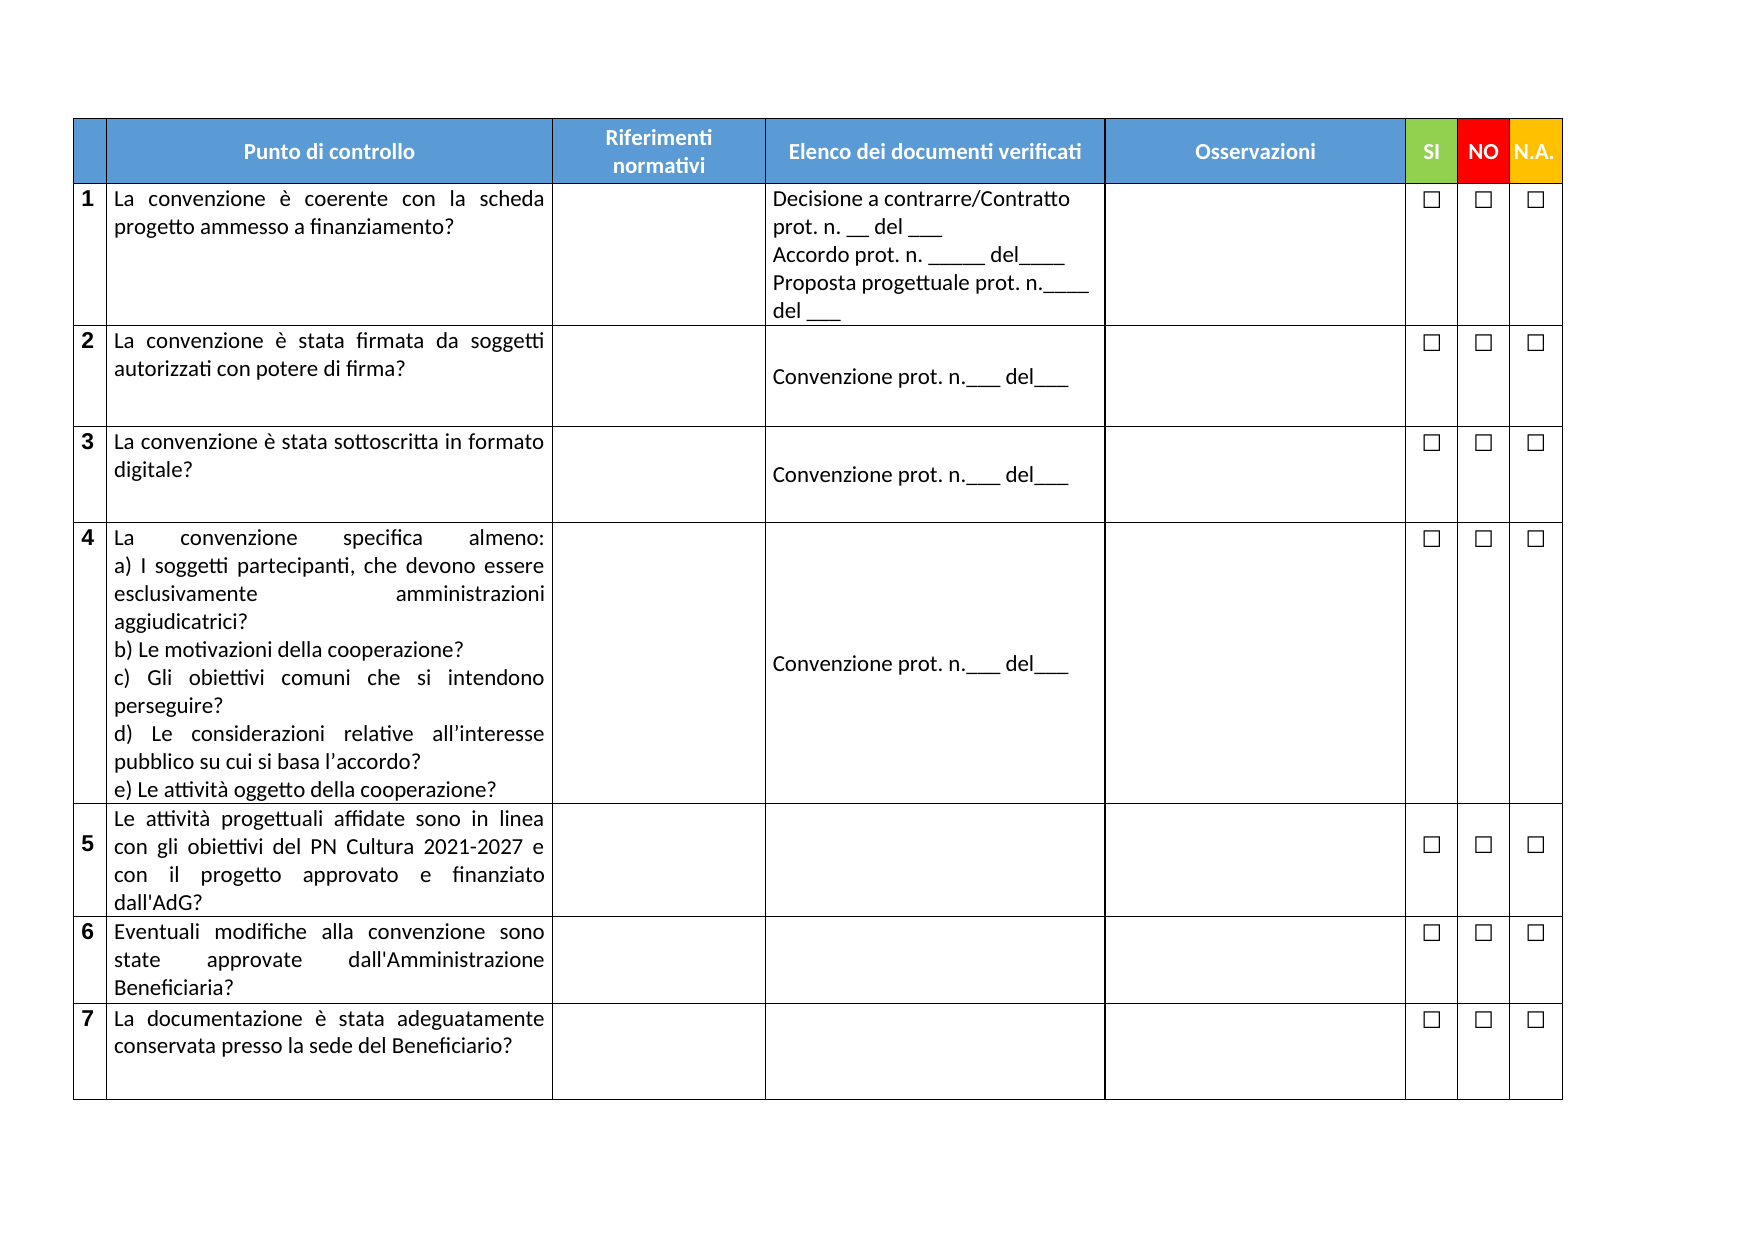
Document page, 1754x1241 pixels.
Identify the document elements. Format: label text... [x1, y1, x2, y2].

table_cell [1510, 427, 1562, 522]
table_cell [553, 917, 765, 1003]
table_cell [1510, 917, 1562, 1003]
table_cell Convenzione prot. n.___ del___ [766, 427, 1104, 522]
table_cell [766, 917, 1104, 1003]
table_cell [74, 1004, 106, 1098]
table_cell La convenzione specifica almeno: a) I soggetti partecipanti, che devono essere esclusivamente amministrazioni aggiudicatrici? b) Le motivazioni della cooperazione? c) Gli obiettivi comuni che si intendono perseguire? d) Le considerazioni relative all’interesse pubblico su cui si basa l’accordo? e) Le attività oggetto della cooperazione? [107, 523, 552, 803]
table_cell [1510, 326, 1562, 426]
table_cell [1458, 427, 1509, 522]
table_cell [1458, 917, 1509, 1003]
table_cell La convenzione è coerente con la scheda progetto ammesso a finanziamento? [107, 184, 552, 325]
table_cell [1458, 1004, 1509, 1098]
table_cell [1406, 427, 1457, 522]
table_cell [1106, 1004, 1405, 1098]
table_cell [1510, 523, 1562, 803]
table_cell [766, 1004, 1104, 1098]
table_cell [1458, 804, 1509, 916]
table_cell [553, 326, 765, 426]
table_cell [1510, 184, 1562, 325]
table_cell La documentazione è stata adeguatamente conservata presso la sede del Beneficiario? [107, 1004, 552, 1098]
table_cell Eventuali modifiche alla convenzione sono state approvate dall'Amministrazione Beneficiaria? [107, 917, 552, 1003]
table_cell [74, 523, 106, 803]
table_cell [1106, 523, 1405, 803]
table_cell [553, 804, 765, 916]
table_cell [74, 917, 106, 1003]
table_header Osservazioni [1106, 119, 1405, 183]
table_cell [74, 184, 106, 325]
table_header Elenco dei documenti verificati [766, 119, 1104, 183]
table_cell [1406, 804, 1457, 916]
table_cell [553, 184, 765, 325]
table_cell [1106, 917, 1405, 1003]
table_cell [1406, 523, 1457, 803]
table_cell Decisione a contrarre/Contratto prot. n. __ del ___ Accordo prot. n. _____ del____ Proposta progettuale prot. n.____ del ___ [766, 184, 1104, 325]
table_cell [1406, 917, 1457, 1003]
table_header Punto di controllo [107, 119, 552, 183]
table_cell Convenzione prot. n.___ del___ [766, 326, 1104, 426]
table_cell [74, 427, 106, 522]
table_header N.A. [1510, 119, 1562, 183]
table_header NO [1458, 119, 1509, 183]
table_cell [553, 427, 765, 522]
table_cell [1510, 804, 1562, 916]
table_cell [1406, 1004, 1457, 1098]
table_cell [553, 523, 765, 803]
table_cell [1458, 326, 1509, 426]
table_cell [1510, 1004, 1562, 1098]
table_header SI [1406, 119, 1457, 183]
table_cell La convenzione è stata sottoscritta in formato digitale? [107, 427, 552, 522]
table_cell [74, 326, 106, 426]
table_cell [766, 804, 1104, 916]
table_cell La convenzione è stata firmata da soggetti autorizzati con potere di firma? [107, 326, 552, 426]
table_cell [1458, 523, 1509, 803]
table_cell [1106, 184, 1405, 325]
table_cell [1406, 326, 1457, 426]
table_cell [74, 804, 106, 916]
table_cell [1458, 184, 1509, 325]
table_header [74, 119, 106, 183]
table_cell [1106, 427, 1405, 522]
table_header Riferimenti normativi [553, 119, 765, 183]
table_cell [553, 1004, 765, 1098]
table_cell Le attività progettuali affidate sono in linea con gli obiettivi del PN Cultura 2021-2027 e con il progetto approvato e finanziato dall'AdG? [107, 804, 552, 916]
table_cell [1106, 804, 1405, 916]
table_cell [1106, 326, 1405, 426]
table_cell [1406, 184, 1457, 325]
table_cell Convenzione prot. n.___ del___ [766, 523, 1104, 803]
